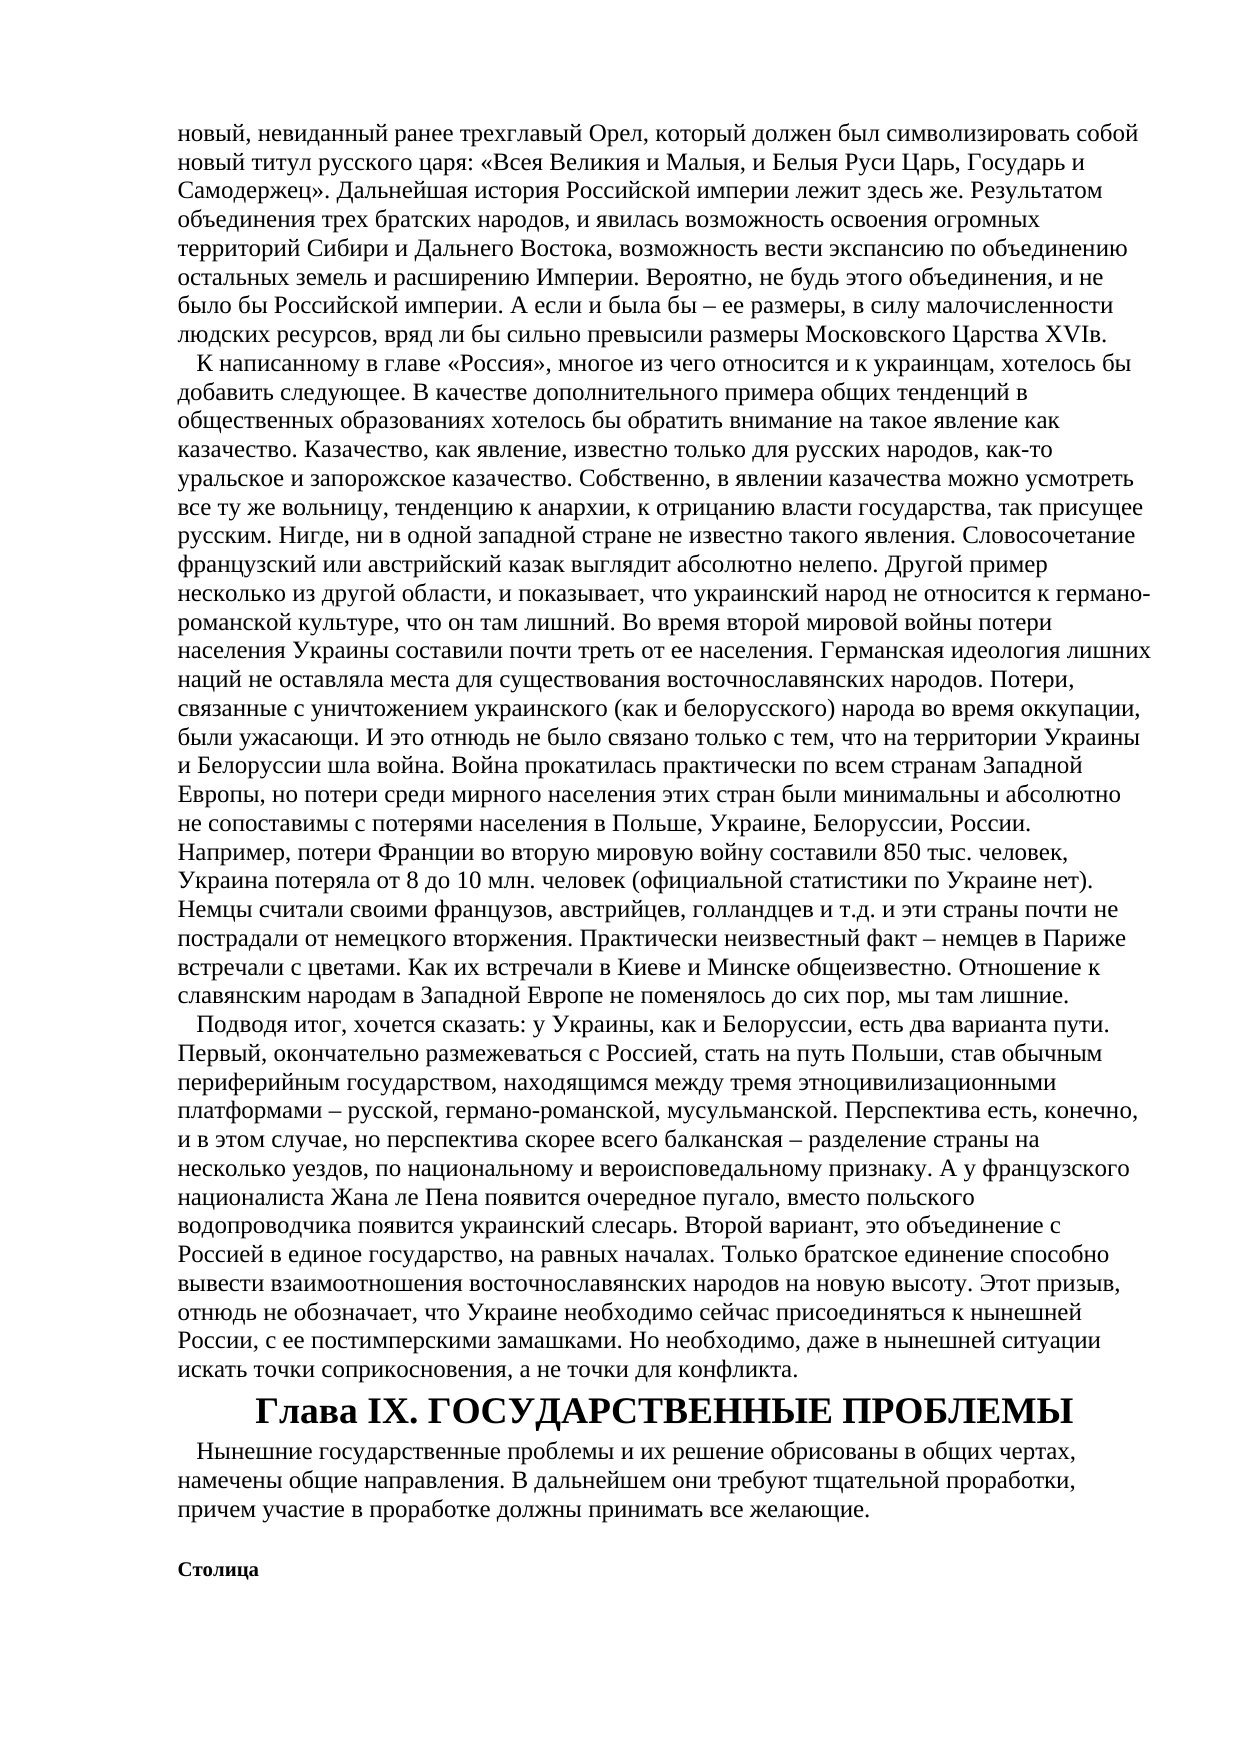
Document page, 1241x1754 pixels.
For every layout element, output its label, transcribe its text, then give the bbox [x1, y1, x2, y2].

text Нынешние государственные проблемы и их решение обрисованы в общих чертах, намечены общие направления. В дальнейшем они требуют тщательной проработки, причем участие в проработке должны принимать все желающие. [177, 1436, 1152, 1551]
subtitle Столица [177, 1557, 1152, 1581]
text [177, 118, 1152, 1383]
subtitle Глава IX. ГОСУДАРСТВЕННЫЕ ПРОБЛЕМЫ [177, 1388, 1152, 1431]
